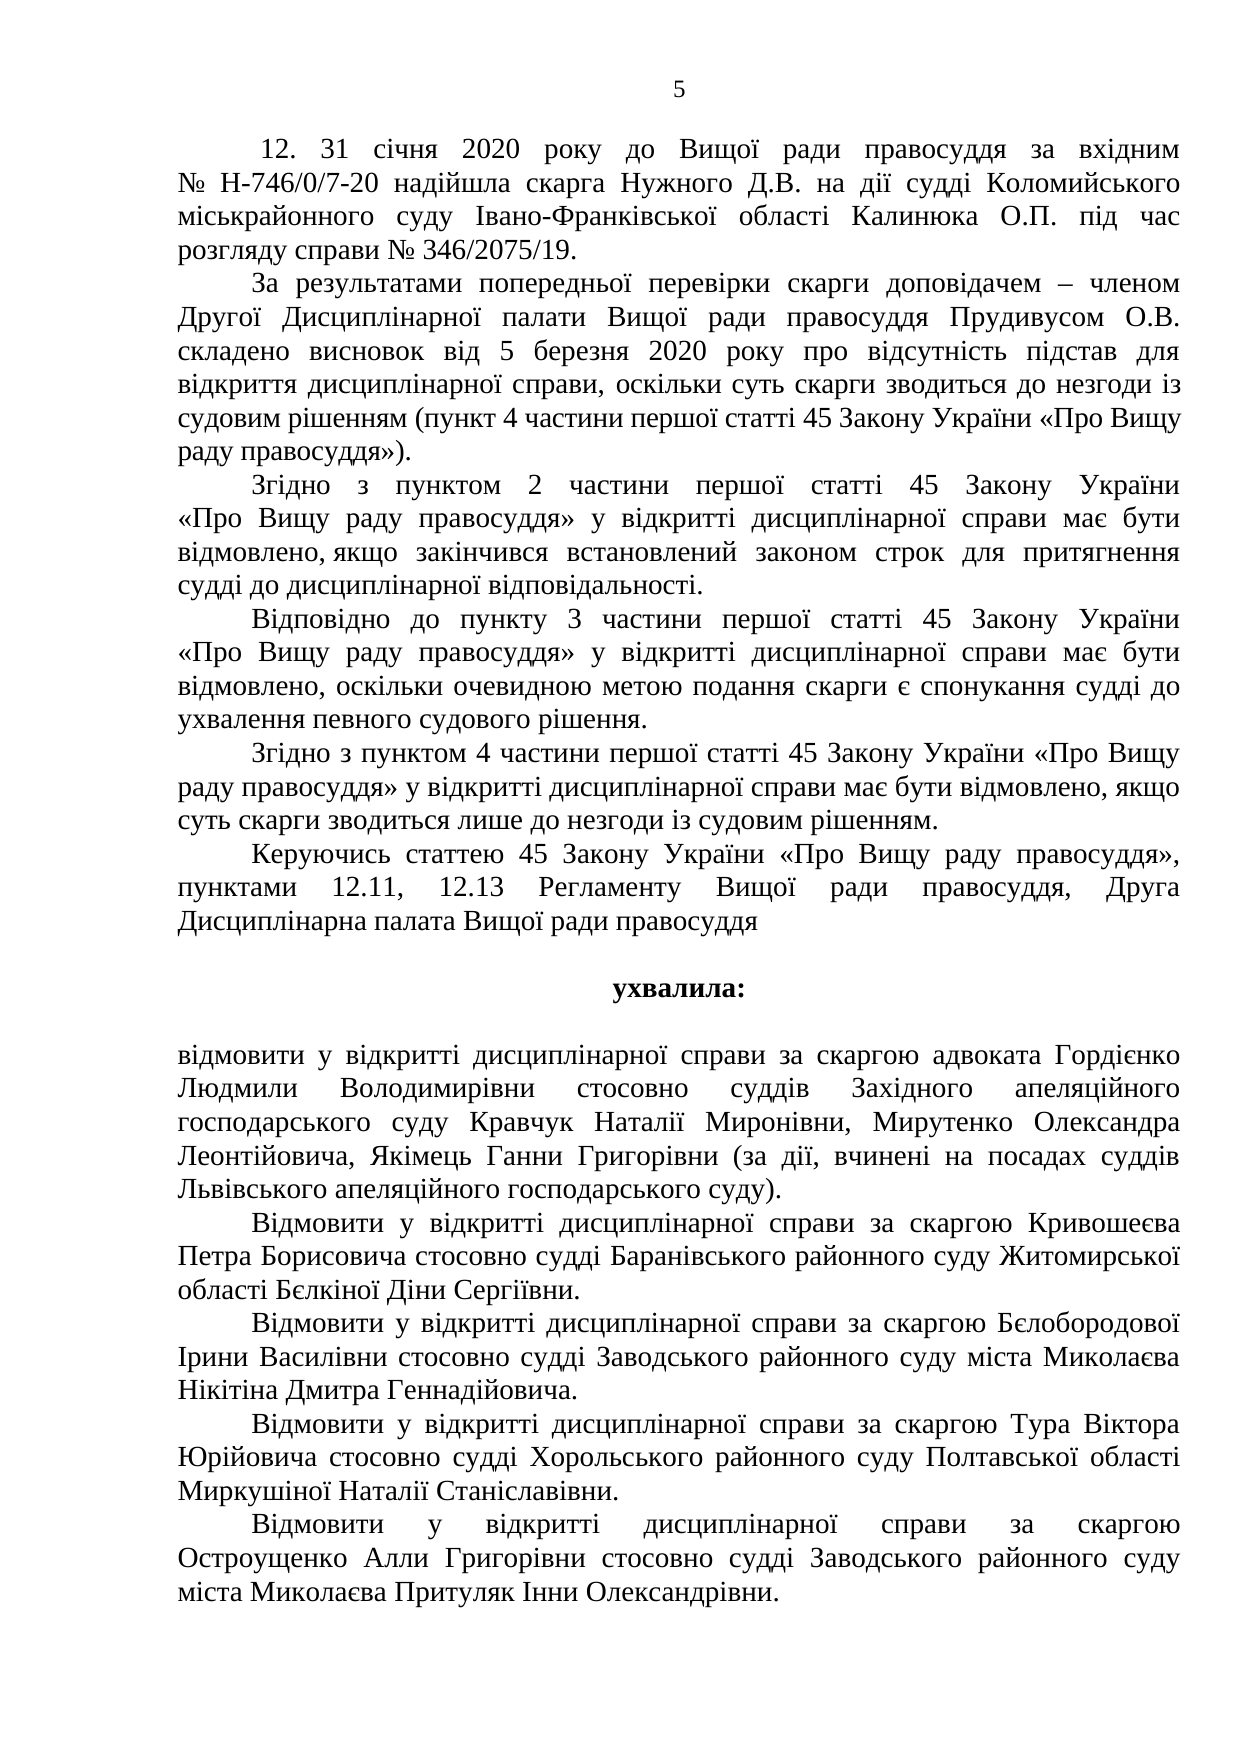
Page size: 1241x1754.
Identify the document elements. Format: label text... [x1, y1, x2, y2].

text Згідно з пунктом 2 частини першої статті 45 Закону України «Про Вищу раду правосуддя» у відкритті дисциплінарної справи має бути відмовлено, якщо закінчився встановлений законом строк для притягнення судді до дисциплінарної відповідальності. [177, 467, 1181, 601]
text За результатами попередньої перевірки скарги доповідачем – членом Другої Дисциплінарної палати Вищої ради правосуддя Прудивусом О.В. складено висновок від 5 березня 2020 року про відсутність підстав для відкриття дисциплінарної справи, оскільки суть скарги зводиться до незгоди із судовим рішенням (пункт 4 частини першої статті 45 Закону України «Про Вищу раду правосуддя»). [177, 266, 1181, 467]
text Згідно з пунктом 4 частини першої статті 45 Закону України «Про Вищу раду правосуддя» у відкритті дисциплінарної справи має бути відмовлено, якщо суть скарги зводиться лише до незгоди із судовим рішенням. [177, 735, 1181, 836]
text Керуючись статтею 45 Закону України «Про Вищу раду правосуддя», пунктами 12.11, 12.13 Регламенту Вищої ради правосуддя, Друга Дисциплінарна палата Вищої ради правосуддя [177, 836, 1181, 936]
text Відмовити у відкритті дисциплінарної справи за скаргою Остроущенко Алли Григорівни стосовно судді Заводського районного суду міста Миколаєва Притуляк Інни Олександрівни. [177, 1507, 1181, 1607]
text ухвалила: [177, 970, 1181, 1003]
text відмовити у відкритті дисциплінарної справи за скаргою адвоката Гордієнко Людмили Володимирівни стосовно суддів Західного апеляційного господарського суду Кравчук Наталії Миронівни, Мирутенко Олександра Леонтійовича, Якімець Ганни Григорівни (за дії, вчинені на посадах суддів Львівського апеляційного господарського суду). [177, 1037, 1181, 1205]
text 12. 31 січня 2020 року до Вищої ради правосуддя за вхідним № Н-746/0/7-20 надійшла скарга Нужного Д.В. на дії судді Коломийського міськрайонного суду Івано-Франківської області Калинюка О.П. під час розгляду справи № 346/2075/19. [177, 131, 1181, 266]
text Відмовити у відкритті дисциплінарної справи за скаргою Бєлобородової Ірини Василівни стосовно судді Заводського районного суду міста Миколаєва Нікітіна Дмитра Геннадійовича. [177, 1305, 1181, 1406]
text Відмовити у відкритті дисциплінарної справи за скаргою Тура Віктора Юрійовича стосовно судді Хорольського районного суду Полтавської області Миркушіної Наталії Станіславівни. [177, 1406, 1181, 1507]
text Відмовити у відкритті дисциплінарної справи за скаргою Кривошеєва Петра Борисовича стосовно судді Баранівського районного суду Житомирської області Бєлкіної Діни Сергіївни. [177, 1205, 1181, 1305]
text Відповідно до пункту 3 частини першої статті 45 Закону України «Про Вищу раду правосуддя» у відкритті дисциплінарної справи має бути відмовлено, оскільки очевидною метою подання скарги є спонукання судді до ухвалення певного судового рішення. [177, 601, 1181, 735]
